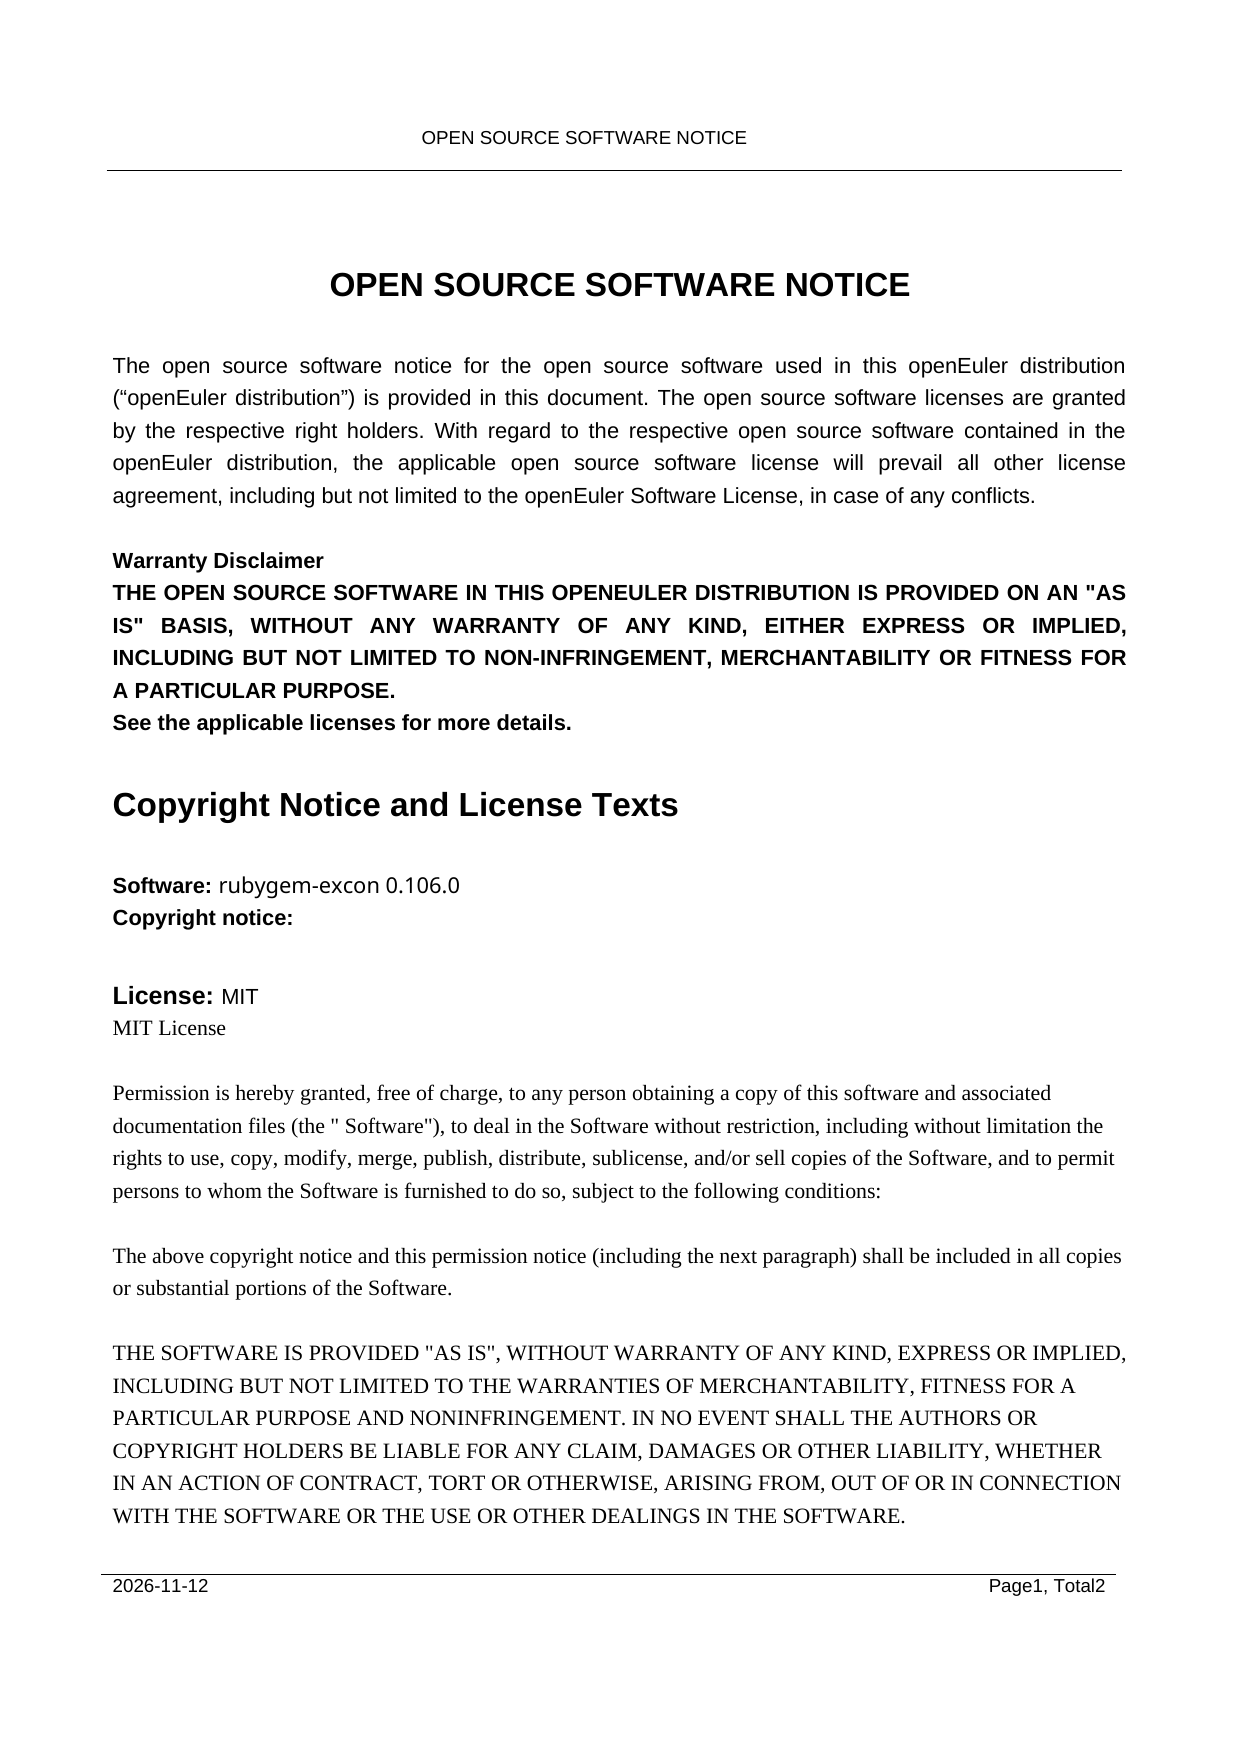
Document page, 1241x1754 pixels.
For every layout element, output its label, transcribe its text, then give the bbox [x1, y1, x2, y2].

text Copyright notice: [112, 901, 1128, 934]
text License: MIT [112, 979, 1128, 1012]
text The open source software notice for the open source software used in this openEuler distribution (“openEuler distribution”) is provided in this document. The open source software licenses are granted by the respective right holders. With regard to the respective open source software contained in the openEuler distribution, the applicable open source software license will prevail all other license agreement, including but not limited to the openEuler Software License, in case of any conflicts. [112, 349, 1128, 511]
text MIT License Permission is hereby granted, free of charge, to any person obtaining a copy of this software and associated documentation files (the " Software"), to deal in the Software without restriction, including without limitation the rights to use, copy, modify, merge, publish, distribute, sublicense, and/or sell copies of the Software, and to permit persons to whom the Software is furnished to do so, subject to the following conditions: The above copyright notice and this permission notice (including the next paragraph) shall be included in all copies or substantial portions of the Software. THE SOFTWARE IS PROVIDED "AS IS", WITHOUT WARRANTY OF ANY KIND, EXPRESS OR IMPLIED, INCLUDING BUT NOT LIMITED TO THE WARRANTIES OF MERCHANTABILITY, FITNESS FOR A PARTICULAR PURPOSE AND NONINFRINGEMENT. IN NO EVENT SHALL THE AUTHORS OR COPYRIGHT HOLDERS BE LIABLE FOR ANY CLAIM, DAMAGES OR OTHER LIABILITY, WHETHER IN AN ACTION OF CONTRACT, TORT OR OTHERWISE, ARISING FROM, OUT OF OR IN CONNECTION WITH THE SOFTWARE OR THE USE OR OTHER DEALINGS IN THE SOFTWARE. [112, 1012, 1128, 1564]
text Copyright Notice and License Texts [112, 771, 1128, 836]
text OPEN SOURCE SOFTWARE NOTICE [112, 251, 1128, 316]
text Warranty Disclaimer [112, 544, 1128, 576]
text THE OPEN SOURCE SOFTWARE IN THIS OPENEULER DISTRIBUTION IS PROVIDED ON AN "AS IS" BASIS, WITHOUT ANY WARRANTY OF ANY KIND, EITHER EXPRESS OR IMPLIED, INCLUDING BUT NOT LIMITED TO NON-INFRINGEMENT, MERCHANTABILITY OR FITNESS FOR A PARTICULAR PURPOSE. See the applicable licenses for more details. [112, 576, 1128, 739]
title Software: rubygem-excon 0.106.0 [112, 869, 1128, 901]
